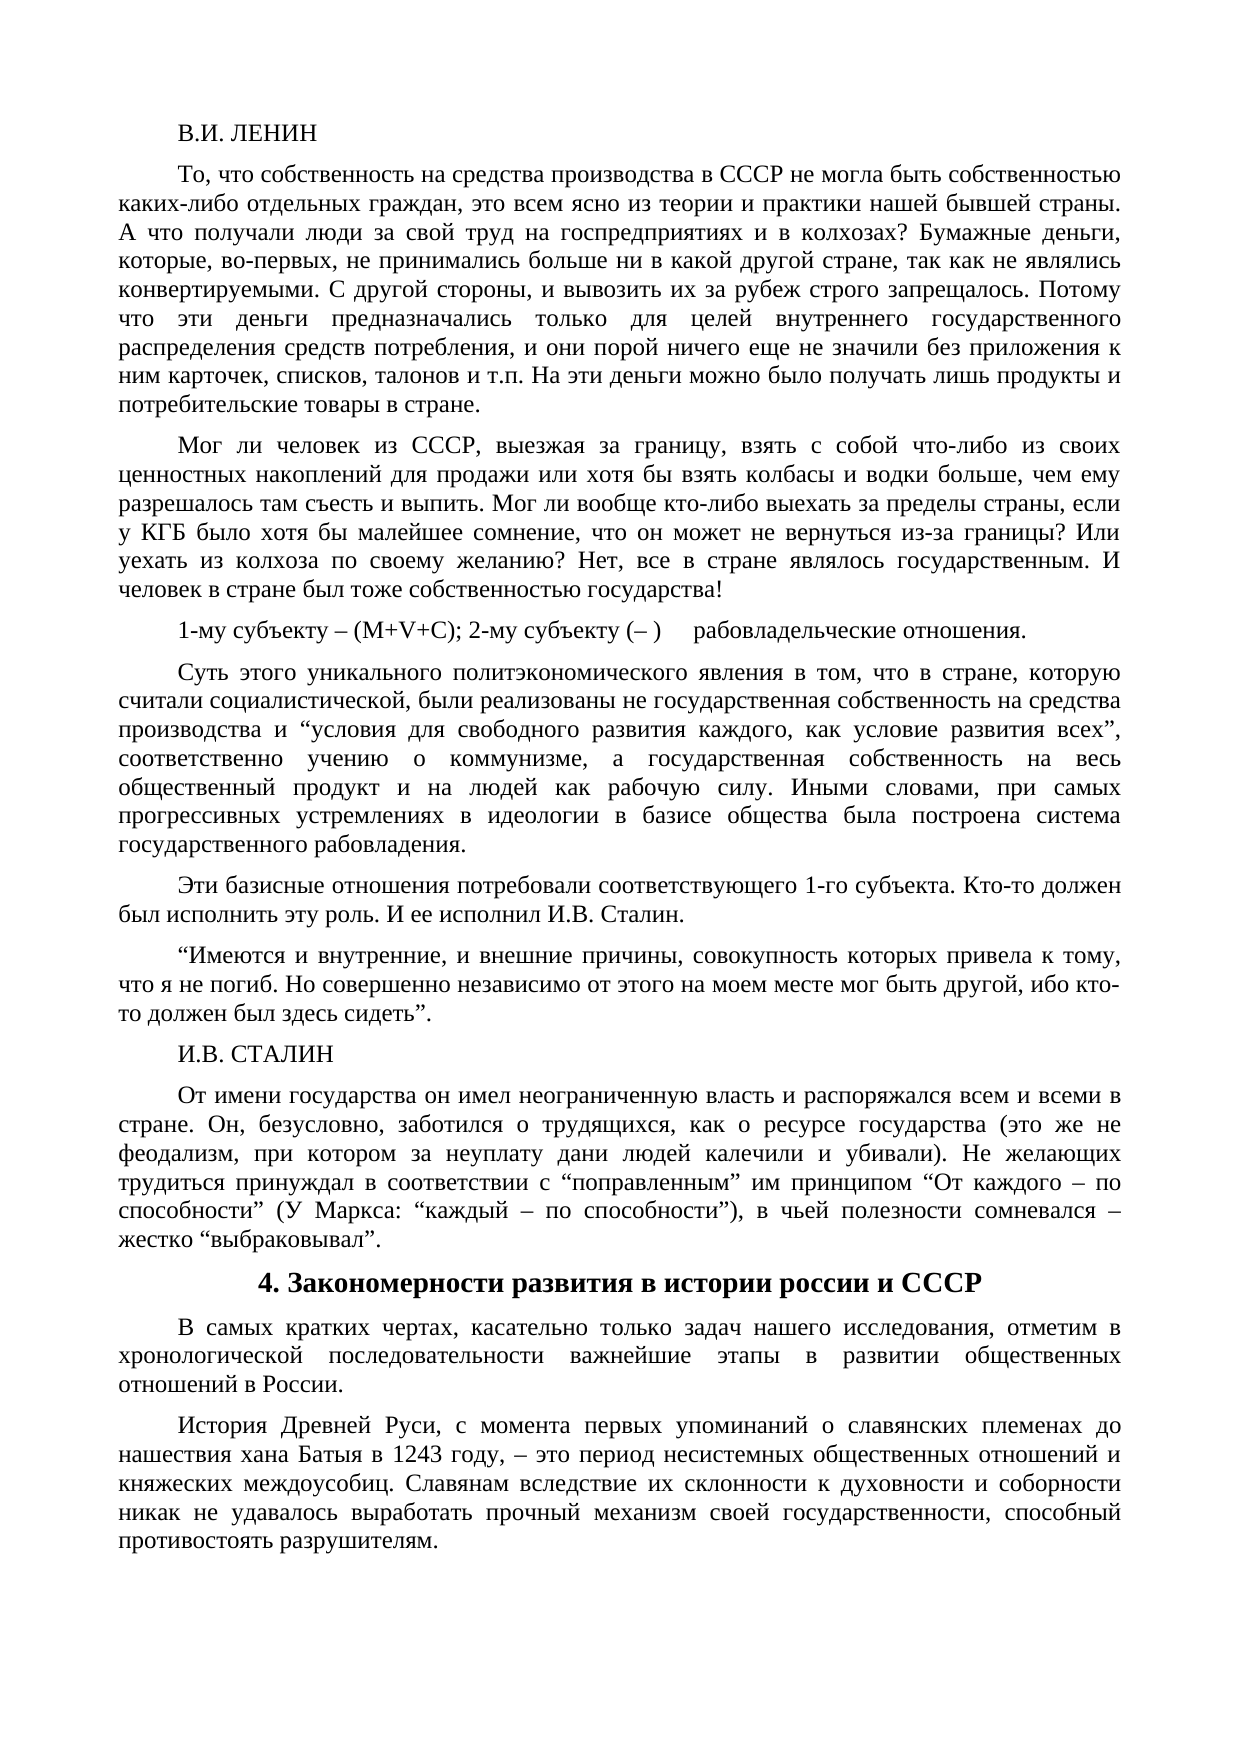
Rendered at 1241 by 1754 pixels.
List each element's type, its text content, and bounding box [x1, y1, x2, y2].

text От имени государства он имел неограниченную власть и распоряжался всем и всеми в стране. Он, безусловно, заботился о трудящихся, как о ресурсе государства (это же не феодализм, при котором за неуплату дани людей калечили и убивали). Не желающих трудиться принуждал в соответствии с “поправленным” им принципом “От каждого – по способности” (У Маркса: “каждый – по способности”), в чьей полезности сомневался – жестко “выбраковывал”. [118, 1081, 1122, 1253]
text То, что собственность на средства производства в СССР не могла быть собственностью каких-либо отдельных граждан, это всем ясно из теории и практики нашей бывшей страны. А что получали люди за свой труд на госпредприятиях и в колхозах? Бумажные деньги, которые, во-первых, не принимались больше ни в какой другой стране, так как не являлись конвертируемыми. С другой стороны, и вывозить их за рубеж строго запрещалось. Потому что эти деньги предназначались только для целей внутреннего государственного распределения средств потребления, и они порой ничего еще не значили без приложения к ним карточек, списков, талонов и т.п. На эти деньги можно было получать лишь продукты и потребительские товары в стране. [118, 159, 1122, 418]
text Мог ли человек из СССР, выезжая за границу, взять с собой что-либо из своих ценностных накоплений для продажи или хотя бы взять колбасы и водки больше, чем ему разрешалось там съесть и выпить. Мог ли вообще кто-либо выехать за пределы страны, если у КГБ было хотя бы малейшее сомнение, что он может не вернуться из-за границы? Или уехать из колхоза по своему желанию? Нет, все в стране являлось государственным. И человек в стране был тоже собственностью государства! [118, 431, 1122, 603]
text В самых кратких чертах, касательно только задач нашего исследования, отметим в хронологической последовательности важнейшие этапы в развитии общественных отношений в России. [118, 1312, 1122, 1398]
text 4. Закономерности развития в истории россии и СССР [118, 1266, 1122, 1299]
text И.В. СТАЛИН [118, 1039, 1122, 1068]
text Эти базисные отношения потребовали соответствующего 1-го субъекта. Кто-то должен был исполнить эту роль. И ее исполнил И.В. Сталин. [118, 871, 1122, 928]
text История Древней Руси, c момента первых упоминаний о славянских племенах до нашествия хана Батыя в 1243 году, – это период несистемных общественных отношений и княжеских междоусобиц. Славянам вследствие их склонности к духовности и соборности никак не удавалось выработать прочный механизм своей государственности, способный противостоять разрушителям. [118, 1410, 1122, 1554]
text В.И. ЛЕНИН [118, 118, 1122, 147]
text Суть этого уникального политэкономического явления в том, что в стране, которую считали социалистической, были реализованы не государственная собственность на средства производства и “условия для свободного развития каждого, как условие развития всех”, соответственно учению о коммунизме, а государственная собственность на весь общественный продукт и на людей как рабочую силу. Иными словами, при самых прогрессивных устремлениях в идеологии в базисе общества была построена система государственного рабовладения. [118, 657, 1122, 858]
text “Имеются и внутренние, и внешние причины, совокупность которых привела к тому, что я не погиб. Но совершенно независимо от этого на моем месте мог быть другой, ибо кто-то должен был здесь сидеть”. [118, 941, 1122, 1027]
text 1-му субъекту – (M+V+C); 2-му субъекту (– )  рабовладельческие отношения. [118, 616, 1122, 644]
